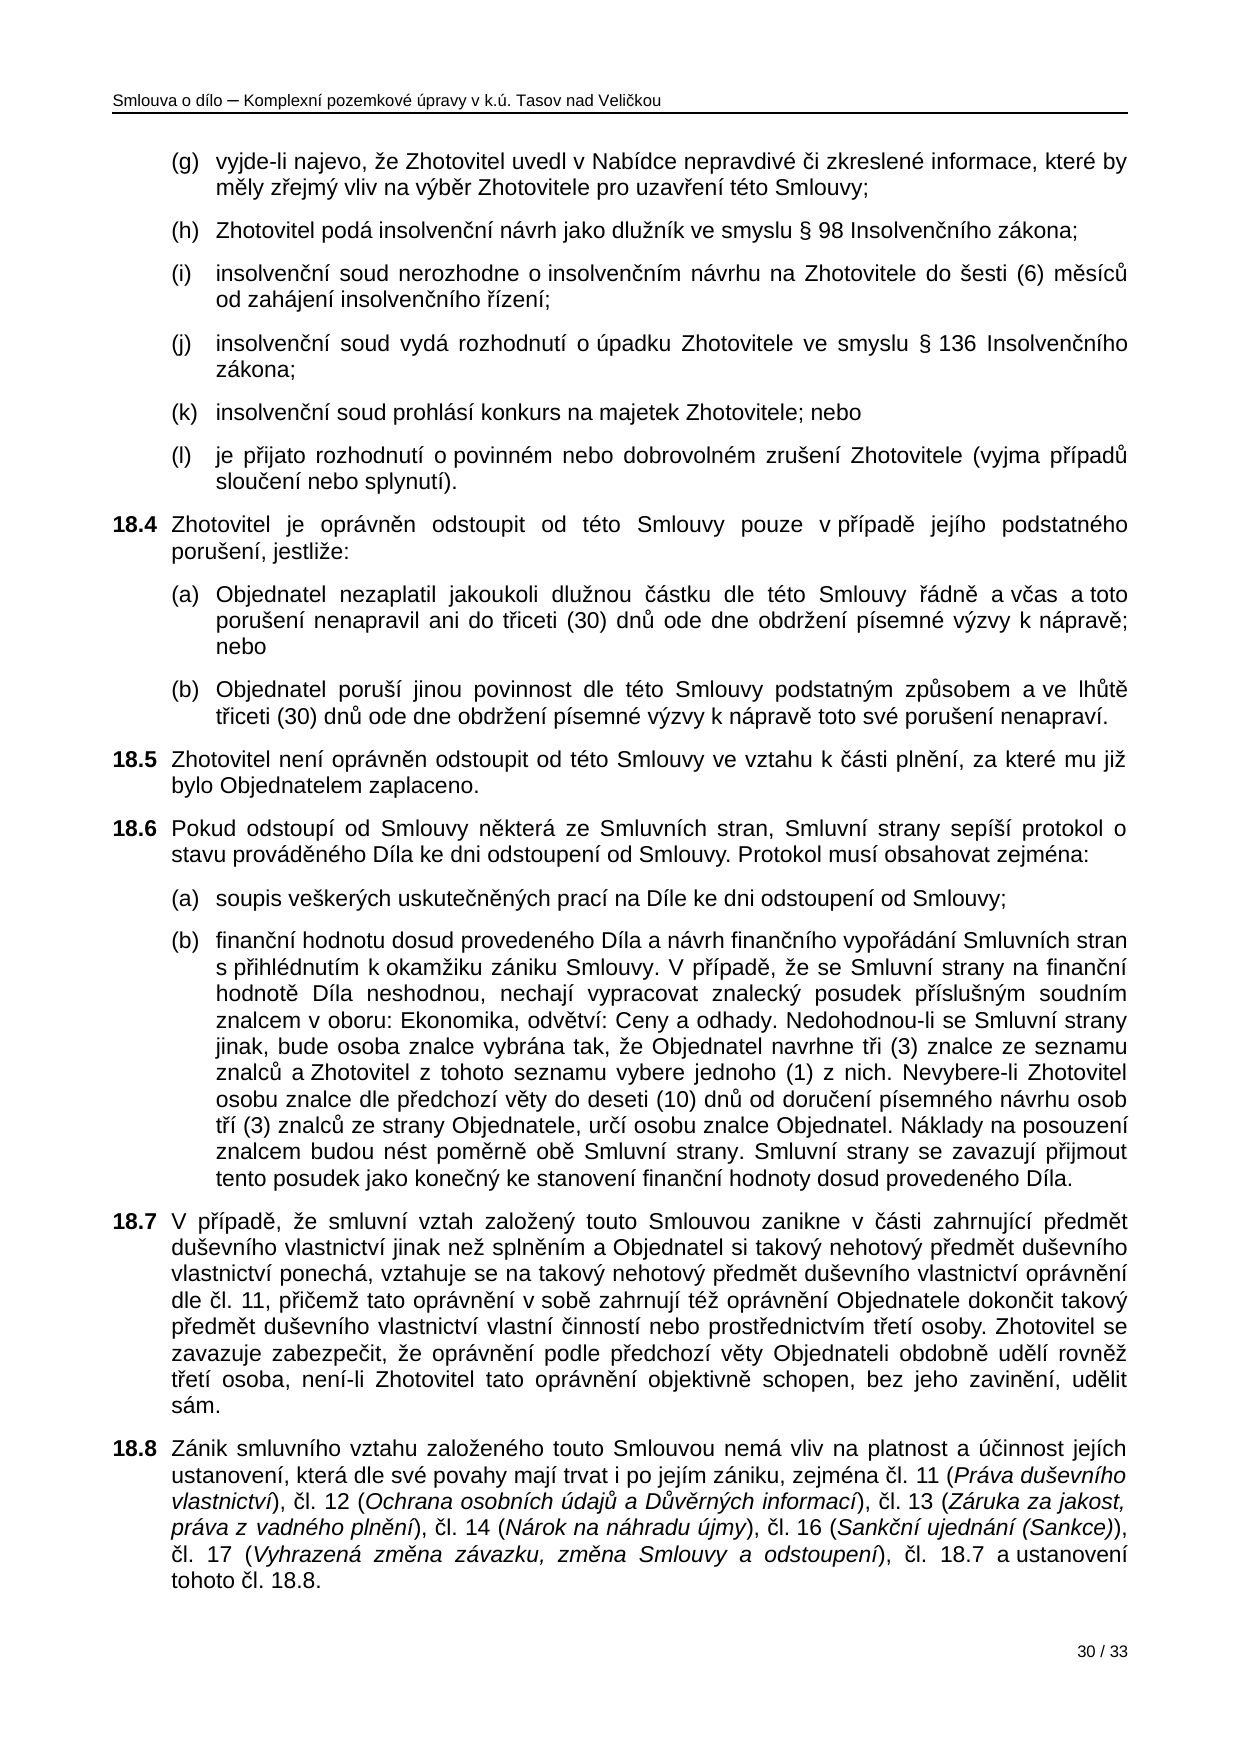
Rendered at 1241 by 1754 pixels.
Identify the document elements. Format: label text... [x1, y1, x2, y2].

list Objednatel nezaplatil jakoukoli dlužnou částku dle této Smlouvy řádně a včas a toto porušení nenapravil ani do třiceti (30) dnů ode dne obdržení písemné výzvy k nápravě; nebo [171, 581, 1128, 660]
text Zánik smluvního vztahu založeného touto Smlouvou nemá vliv na platnost a účinnost jejích ustanovení, která dle své povahy mají trvat i po jejím zániku, zejména čl. 11 (Práva duševního vlastnictví), čl. 12 (Ochrana osobních údajů a Důvěrných informací), čl. 13 (Záruka za jakost, práva z vadného plnění), čl. 14 (Nárok na náhradu újmy), čl. 16 (Sankční ujednání (Sankce)), čl. 17 (Vyhrazená změna závazku, změna Smlouvy a odstoupení), čl. 18.7 a ustanovení tohoto čl. 18.8. [112, 1435, 1128, 1593]
text Zhotovitel podá insolvenční návrh jako dlužník ve smyslu § 98 Insolvenčního zákona; [171, 217, 1128, 243]
text Objednatel poruší jinou povinnost dle této Smlouvy podstatným způsobem a ve lhůtě třiceti (30) dnů ode dne obdržení písemné výzvy k nápravě toto své porušení nenapraví. [171, 676, 1128, 729]
text Zhotovitel není oprávněn odstoupit od této Smlouvy ve vztahu k části plnění, za které mu již bylo Objednatelem zaplaceno. [112, 746, 1128, 798]
text V případě, že smluvní vztah založený touto Smlouvou zanikne v části zahrnující předmět duševního vlastnictví jinak než splněním a Objednatel si takový nehotový předmět duševního vlastnictví ponechá, vztahuje se na takový nehotový předmět duševního vlastnictví oprávnění dle čl. 11, přičemž tato oprávnění v sobě zahrnují též oprávnění Objednatele dokončit takový předmět duševního vlastnictví vlastní činností nebo prostřednictvím třetí osoby. Zhotovitel se zavazuje zabezpečit, že oprávnění podle předchozí věty Objednateli obdobně udělí rovněž třetí osoba, není-li Zhotovitel tato oprávnění objektivně schopen, bez jeho zavinění, udělit sám. [112, 1208, 1128, 1418]
text insolvenční soud prohlásí konkurs na majetek Zhotovitele; nebo [171, 399, 1128, 425]
text Pokud odstoupí od Smlouvy některá ze Smluvních stran, Smluvní strany sepíší protokol o stavu prováděného Díla ke dni odstoupení od Smlouvy. Protokol musí obsahovat zejména: [112, 815, 1128, 868]
text je přijato rozhodnutí o povinném nebo dobrovolném zrušení Zhotovitele (vyjma případů sloučení nebo splynutí). [171, 442, 1128, 494]
text insolvenční soud vydá rozhodnutí o úpadku Zhotovitele ve smyslu § 136 Insolvenčního zákona; [171, 329, 1128, 382]
list soupis veškerých uskutečněných prací na Díle ke dni odstoupení od Smlouvy; [171, 884, 1128, 911]
text vyjde-li najevo, že Zhotovitel uvedl v Nabídce nepravdivé či zkreslené informace, které by měly zřejmý vliv na výběr Zhotovitele pro uzavření této Smlouvy; [171, 148, 1128, 200]
list finanční hodnotu dosud provedeného Díla a návrh finančního vypořádání Smluvních stran s přihlédnutím k okamžiku zániku Smlouvy. V případě, že se Smluvní strany na finanční hodnotě Díla neshodnou, nechají vypracovat znalecký posudek příslušným soudním znalcem v oboru: Ekonomika, odvětví: Ceny a odhady. Nedohodnou-li se Smluvní strany jinak, bude osoba znalce vybrána tak, že Objednatel navrhne tři (3) znalce ze seznamu znalců a Zhotovitel z tohoto seznamu vybere jednoho (1) z nich. Nevybere-li Zhotovitel osobu znalce dle předchozí věty do deseti (10) dnů od doručení písemného návrhu osob tří (3) znalců ze strany Objednatele, určí osobu znalce Objednatel. Náklady na posouzení znalcem budou nést poměrně obě Smluvní strany. Smluvní strany se zavazují přijmout tento posudek jako konečný ke stanovení finanční hodnoty dosud provedeného Díla. [171, 927, 1128, 1191]
text Zhotovitel je oprávněn odstoupit od této Smlouvy pouze v případě jejího podstatného porušení, jestliže: [112, 511, 1128, 564]
text insolvenční soud nerozhodne o insolvenčním návrhu na Zhotovitele do šesti (6) měsíců od zahájení insolvenčního řízení; [171, 260, 1128, 313]
